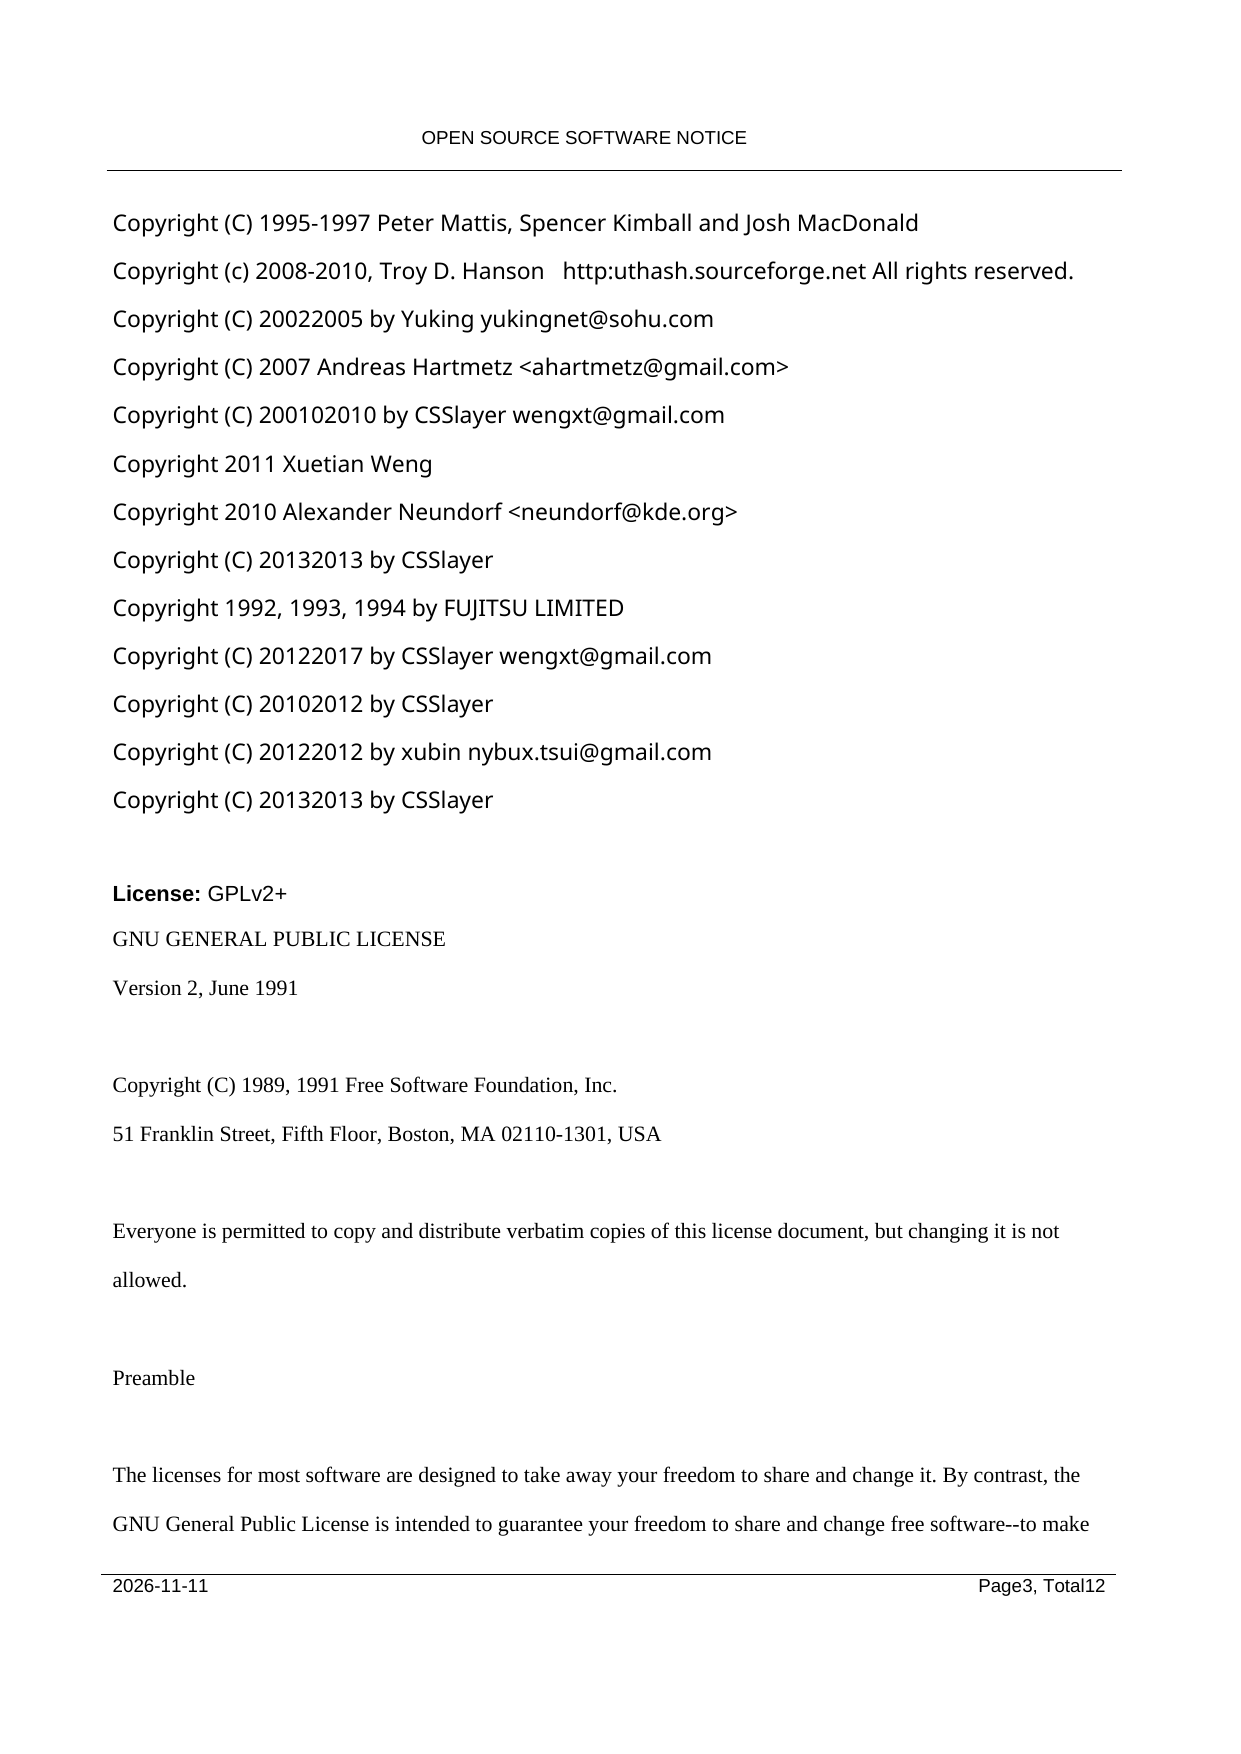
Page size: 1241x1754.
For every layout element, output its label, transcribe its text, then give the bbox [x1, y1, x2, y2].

text Copyright (C) 20132013 by CSSlayer [112, 784, 1128, 816]
text Copyright (C) 20022005 by Yuking yukingnet@sohu.com [112, 303, 1128, 335]
text Copyright (c) 2008-2010, Troy D. Hanson http:uthash.sourceforge.net All rights reserved. [112, 254, 1128, 287]
text Copyright (C) 2007 Andreas Hartmetz <ahartmetz@gmail.com> [112, 351, 1128, 383]
text Copyright (C) 200102010 by CSSlayer wengxt@gmail.com [112, 399, 1128, 431]
text Copyright (C) 20122012 by xubin nybux.tsui@gmail.com [112, 736, 1128, 768]
text Copyright 2010 Alexander Neundorf <neundorf@kde.org> [112, 495, 1128, 528]
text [112, 922, 1128, 1540]
text Copyright 2011 Xuetian Weng [112, 447, 1128, 479]
text Copyright 1992, 1993, 1994 by FUJITSU LIMITED [112, 591, 1128, 624]
text Copyright (C) 20102012 by CSSlayer [112, 688, 1128, 720]
text Copyright (C) 20122017 by CSSlayer wengxt@gmail.com [112, 639, 1128, 672]
text Copyright (C) 20132013 by CSSlayer [112, 543, 1128, 576]
text License: GPLv2+ [112, 877, 1128, 909]
text Copyright (C) 1995-1997 Peter Mattis, Spencer Kimball and Josh MacDonald [112, 206, 1128, 239]
